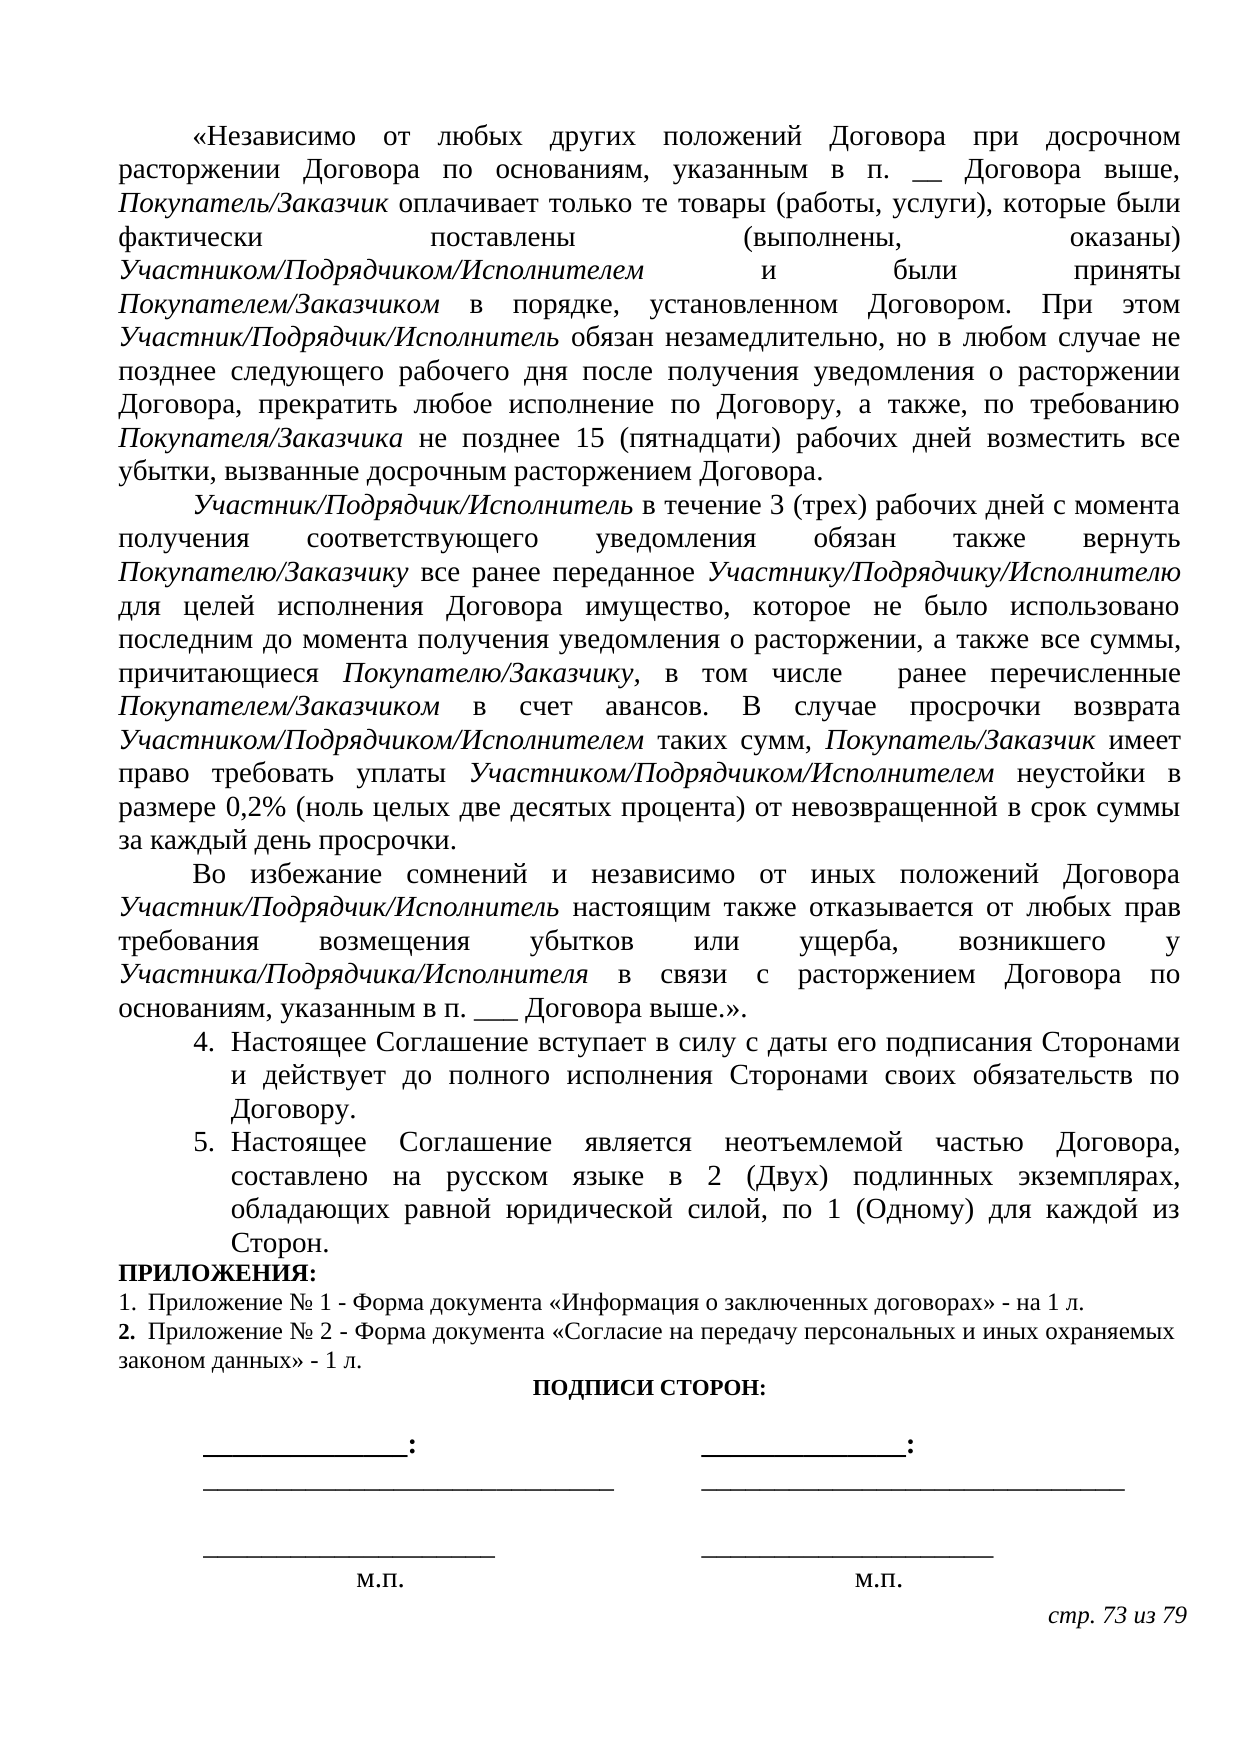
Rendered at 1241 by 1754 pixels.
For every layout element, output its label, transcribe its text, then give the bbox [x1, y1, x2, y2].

table_cell _____________________________ ____________________ м.п. [631, 1460, 1167, 1594]
list Приложение № 1 - Форма документа «Информация о заключенных договорах» - на 1 л. [118, 1287, 1177, 1316]
text Участник/Подрядчик/Исполнитель в течение 3 (трех) рабочих дней с момента получения соответствующего уведомления обязан также вернуть Покупателю/Заказчику все ранее переданное Участнику/Подрядчику/Исполнителю для целей исполнения Договора имущество, которое не было использовано последним до момента получения уведомления о расторжении, а также все суммы, причитающиеся Покупателю/Заказчику, в том числе ранее перечисленные Покупателем/Заказчиком в счет авансов. В случае просрочки возврата Участником/Подрядчиком/Исполнителем таких сумм, Покупатель/Заказчик имеет право требовать уплаты Участником/Подрядчиком/Исполнителем неустойки в размере 0,2% (ноль целых две десятых процента) от невозвращенной в срок суммы за каждый день просрочки. [118, 487, 1181, 856]
table_header ______________: [631, 1426, 1167, 1460]
title ПОДПИСИ СТОРОН: [118, 1373, 1181, 1400]
list Приложение № 2 - Форма документа «Согласие на передачу персональных и иных охраняемых законом данных» - 1 л. [118, 1316, 1177, 1373]
table_header ______________: [133, 1426, 631, 1460]
list Настоящее Соглашение вступает в силу с даты его подписания Сторонами и действует до полного исполнения Сторонами своих обязательств по Договору. [193, 1024, 1181, 1124]
text Во избежание сомнений и независимо от иных положений Договора Участник/Подрядчик/Исполнитель настоящим также отказывается от любых прав требования возмещения убытков или ущерба, возникшего у Участника/Подрядчика/Исполнителя в связи с расторжением Договора по основаниям, указанным в п. ___ Договора выше.». [118, 856, 1181, 1024]
list Настоящее Соглашение является неотъемлемой частью Договора, составлено на русском языке в 2 (Двух) подлинных экземплярах, обладающих равной юридической силой, по 1 (Одному) для каждой из Сторон. [193, 1124, 1181, 1258]
text «Независимо от любых других положений Договора при досрочном расторжении Договора по основаниям, указанным в п. __ Договора выше, Покупатель/Заказчик оплачивает только те товары (работы, услуги), которые были фактически поставлены (выполнены, оказаны) Участником/Подрядчиком/Исполнителем и были приняты Покупателем/Заказчиком в порядке, установленном Договором. При этом Участник/Подрядчик/Исполнитель обязан незамедлительно, но в любом случае не позднее следующего рабочего дня после получения уведомления о расторжении Договора, прекратить любое исполнение по Договору, а также, по требованию Покупателя/Заказчика не позднее 15 (пятнадцати) рабочих дней возместить все убытки, вызванные досрочным расторжением Договора. [118, 118, 1181, 487]
text ПРИЛОЖЕНИЯ: [118, 1258, 1181, 1287]
table_cell ____________________________ ____________________ м.п. [133, 1460, 631, 1594]
